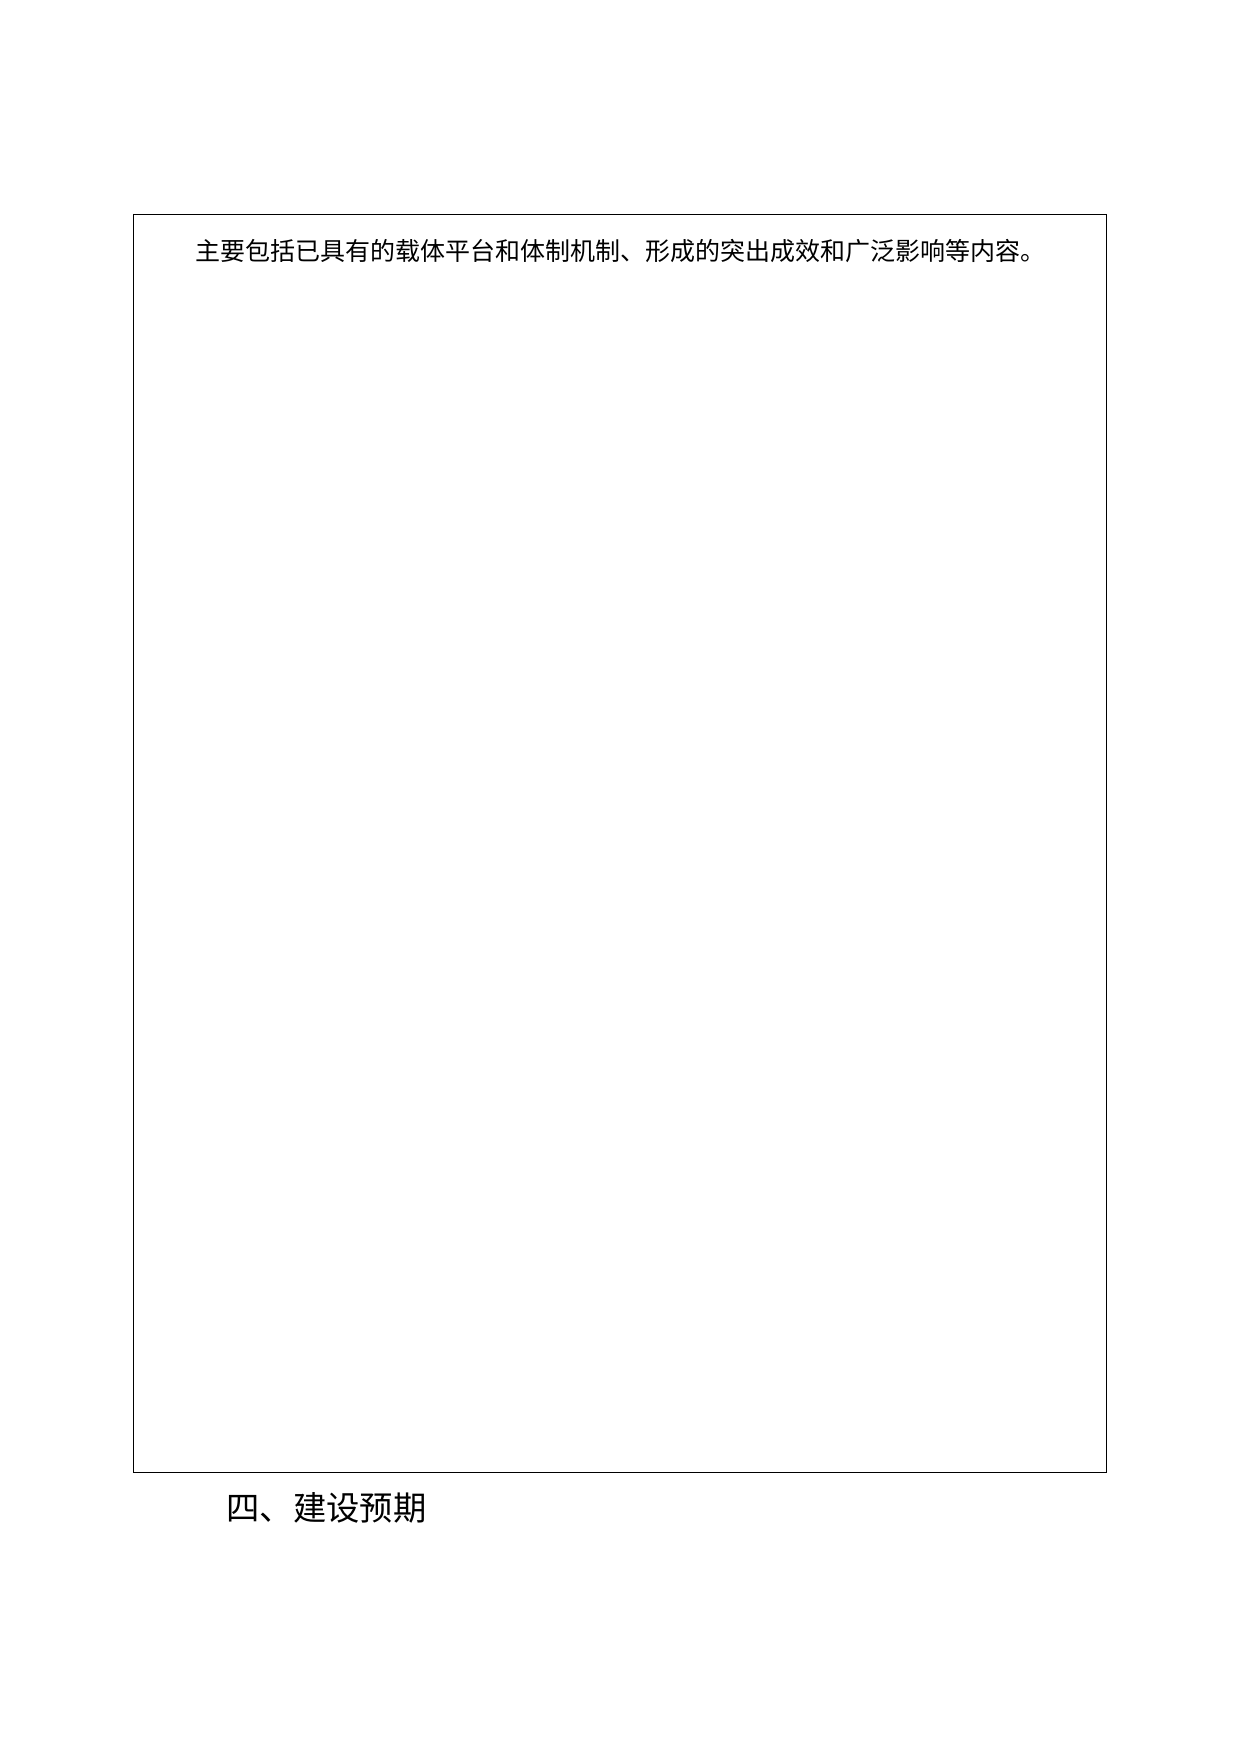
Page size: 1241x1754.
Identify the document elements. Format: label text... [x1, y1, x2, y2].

text 四、建设预期 [159, 1473, 1081, 1538]
table_header 主要包括已具有的载体平台和体制机制、形成的突出成效和广泛影响等内容。 [134, 215, 1106, 1472]
